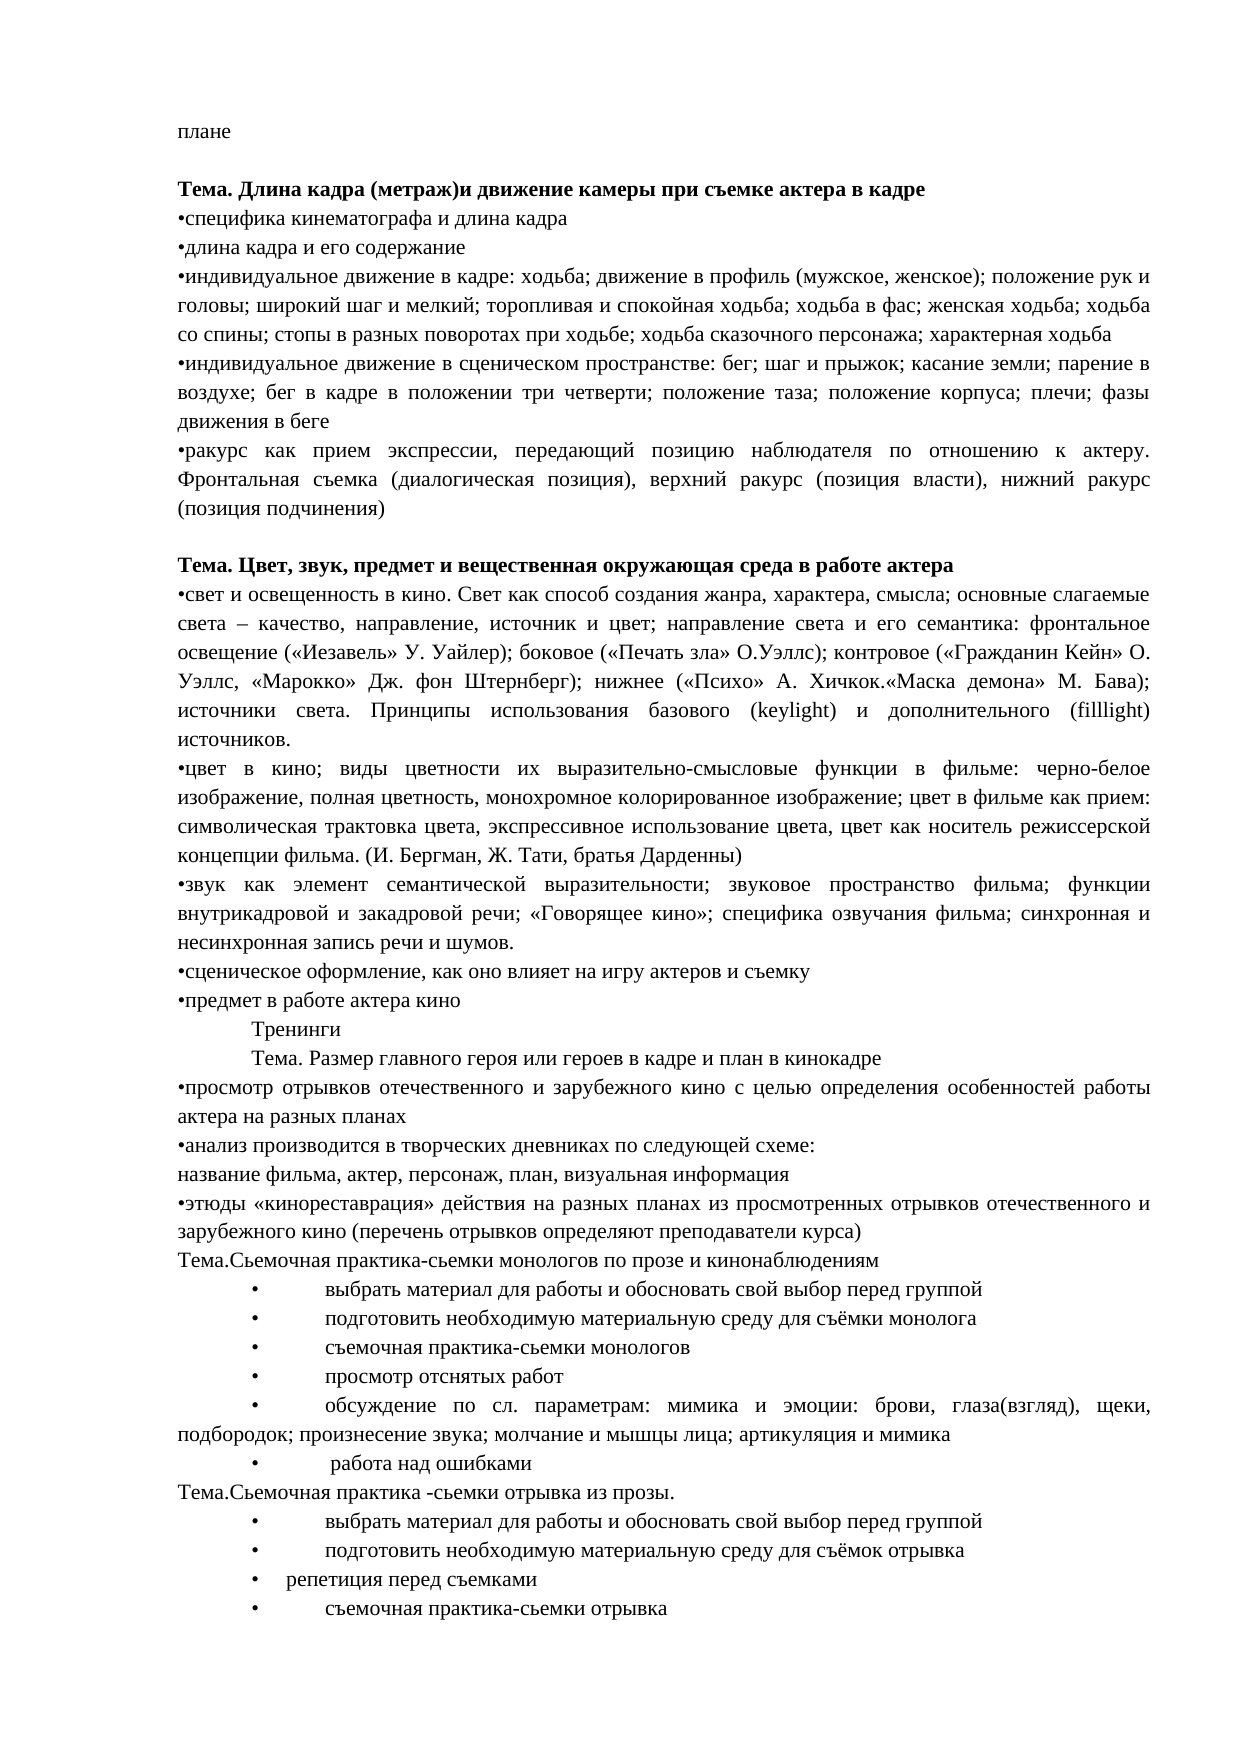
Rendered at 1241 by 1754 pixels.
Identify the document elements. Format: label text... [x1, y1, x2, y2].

text • просмотр отснятых работ [177, 1363, 1152, 1388]
text • выбрать материал для работы и обосновать свой выбор перед группой [177, 1508, 1152, 1533]
text Тема.Сьемочная практика -сьемки отрывка из прозы. [177, 1479, 1152, 1504]
text • съемочная практика-сьемки отрывка [177, 1595, 1152, 1620]
text •специфика кинематографа и длина кадра [177, 205, 1152, 230]
text •индивидуальное движение в кадре: ходьба; движение в профиль (мужское, женское); положение рук и головы; широкий шаг и мелкий; торопливая и спокойная ходьба; ходьба в фас; женская ходьба; ходьба со спины; стопы в разных поворотах при ходьбе; ходьба сказочного персонажа; характерная ходьба [177, 263, 1152, 346]
text Тренинги [177, 1016, 1152, 1041]
text •этюды «кинореставрация» действия на разных планах из просмотренных отрывков отечественного и зарубежного кино (перечень отрывков определяют преподаватели курса) [177, 1189, 1152, 1244]
text • подготовить необходимую материальную среду для съёмки монолога [177, 1305, 1152, 1331]
text • репетиция перед съемками [177, 1566, 1152, 1591]
text •звук как элемент семантической выразительности; звуковое пространство фильма; функции внутрикадровой и закадровой речи; «Говорящее кино»; специфика озвучания фильма; синхронная и несинхронная запись речи и шумов. [177, 871, 1152, 954]
text Тема. Цвет, звук, предмет и вещественная окружающая среда в работе актера [177, 552, 1152, 578]
text •длина кадра и его содержание [177, 234, 1152, 259]
text •индивидуальное движение в сценическом пространстве: бег; шаг и прыжок; касание земли; парение в воздухе; бег в кадре в положении три четверти; положение таза; положение корпуса; плечи; фазы движения в беге [177, 350, 1152, 433]
text • работа над ошибками [177, 1450, 1152, 1475]
text • съемочная практика-сьемки монологов [177, 1334, 1152, 1359]
text название фильма, актер, персонаж, план, визуальная информация [177, 1161, 1152, 1186]
text • выбрать материал для работы и обосновать свой выбор перед группой [177, 1276, 1152, 1302]
text • обсуждение по сл. параметрам: мимика и эмоции: брови, глаза(взгляд), щеки, подбородок; произнесение звука; молчание и мышцы лица; артикуляция и мимика [177, 1392, 1152, 1446]
text •анализ производится в творческих дневниках по следующей схеме: [177, 1132, 1152, 1157]
text •свет и освещенность в кино. Свет как способ создания жанра, характера, смысла; основные слагаемые света – качество, направление, источник и цвет; направление света и его семантика: фронтальное освещение («Иезавель» У. Уайлер); боковое («Печать зла» О.Уэллс); контровое («Гражданин Кейн» О. Уэллс, «Марокко» Дж. фон Штернберг); нижнее («Психо» А. Хичкок.«Маска демона» М. Бава); источники света. Принципы использования базового (keylight) и дополнительного (filllight) источников. [177, 581, 1152, 751]
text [177, 118, 1152, 143]
text •ракурс как прием экспрессии, передающий позицию наблюдателя по отношению к актеру. Фронтальная съемка (диалогическая позиция), верхний ракурс (позиция власти), нижний ракурс (позиция подчинения) [177, 437, 1152, 520]
text •просмотр отрывков отечественного и зарубежного кино с целью определения особенностей работы актера на разных планах [177, 1074, 1152, 1128]
text •предмет в работе актера кино [177, 987, 1152, 1012]
text • подготовить необходимую материальную среду для съёмок отрывка [177, 1537, 1152, 1562]
text •цвет в кино; виды цветности их выразительно-смысловые функции в фильме: черно-белое изображение, полная цветность, монохромное колорированное изображение; цвет в фильме как прием: символическая трактовка цвета, экспрессивное использование цвета, цвет как носитель режиссерской концепции фильма. (И. Бергман, Ж. Тати, братья Дарденны) [177, 755, 1152, 867]
text Тема. Размер главного героя или героев в кадре и план в кинокадре [177, 1045, 1152, 1070]
text •сценическое оформление, как оно влияет на игру актеров и съемку [177, 958, 1152, 983]
text Тема. Длина кадра (метраж)и движение камеры при съемке актера в кадре [177, 176, 1152, 201]
text Тема.Сьемочная практика-сьемки монологов по прозе и кинонаблюдениям [177, 1247, 1152, 1273]
